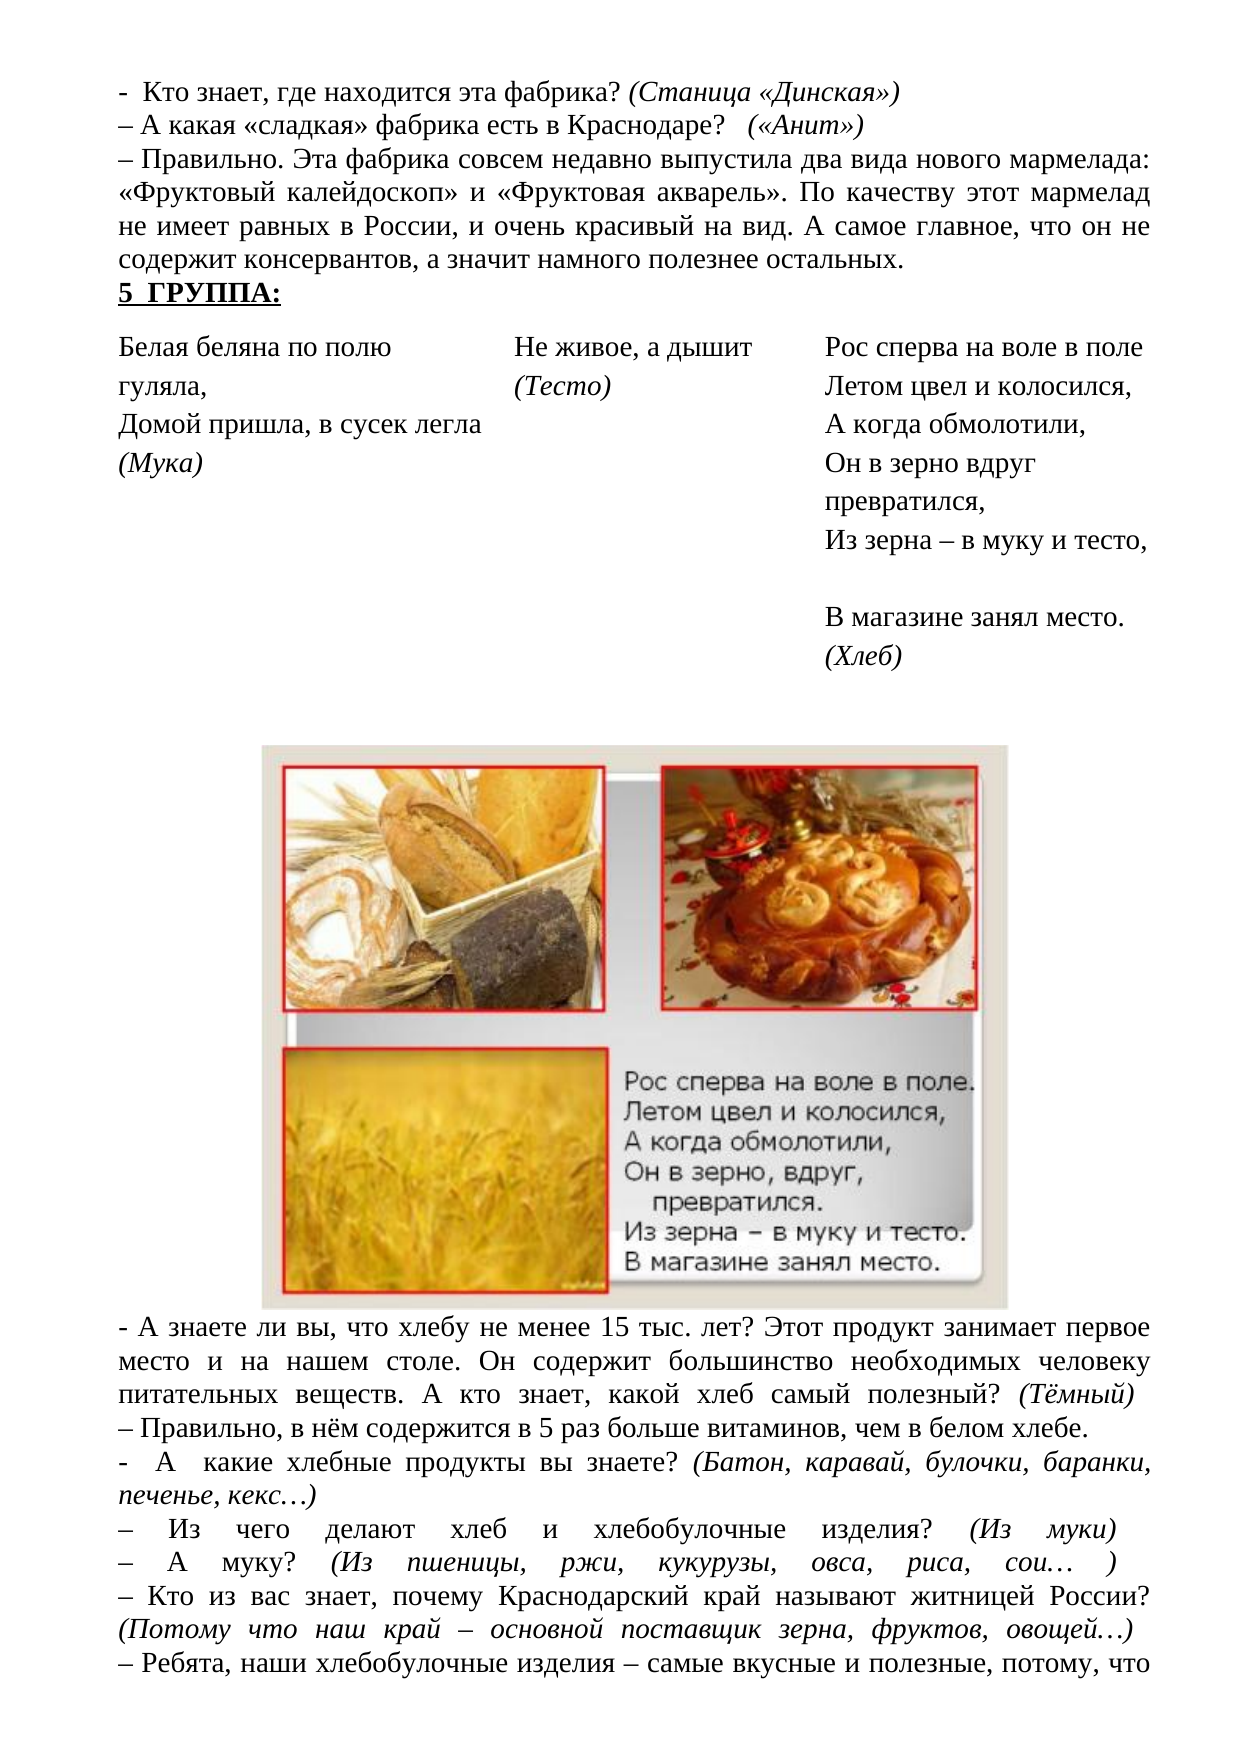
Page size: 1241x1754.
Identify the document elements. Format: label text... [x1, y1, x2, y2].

text - Кто знает, где находится эта фабрика? (Станица «Динская») – А какая «сладкая» фабрика есть в Краснодаре? («Анит») [118, 74, 1152, 141]
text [118, 1511, 1152, 1678]
text 5 ГРУППА: [118, 275, 1152, 309]
table_header Белая беляна по полю гуляла, Домой пришла, в сусек легла (Мука) [103, 314, 498, 711]
table_header Не живое, а дышит (Тесто) [498, 314, 809, 711]
text - А какие хлебные продукты вы знаете? (Батон, каравай, булочки, баранки, печенье, кекс…) [118, 1444, 1152, 1511]
picture [261, 745, 1009, 1310]
table_header Рос сперва на воле в поле Летом цвел и колосился, А когда обмолотили, Он в зерно вдруг превратился, Из зерна – в муку и тесто, В магазине занял место. (Хлеб) [809, 314, 1167, 711]
text – Правильно. Эта фабрика совсем недавно выпустила два вида нового мармелада: «Фруктовый калейдоскоп» и «Фруктовая акварель». По качеству этот мармелад не имеет равных в России, и очень красивый на вид. А самое главное, что он не содержит консервантов, а значит намного полезнее остальных. [118, 141, 1152, 275]
text - А знаете ли вы, что хлебу не менее 15 тыс. лет? Этот продукт занимает первое место и на нашем столе. Он содержит большинство необходимых человеку питательных веществ. А кто знает, какой хлеб самый полезный? (Тёмный) – Правильно, в нём содержится в 5 раз больше витаминов, чем в белом хлебе. [118, 1309, 1152, 1444]
